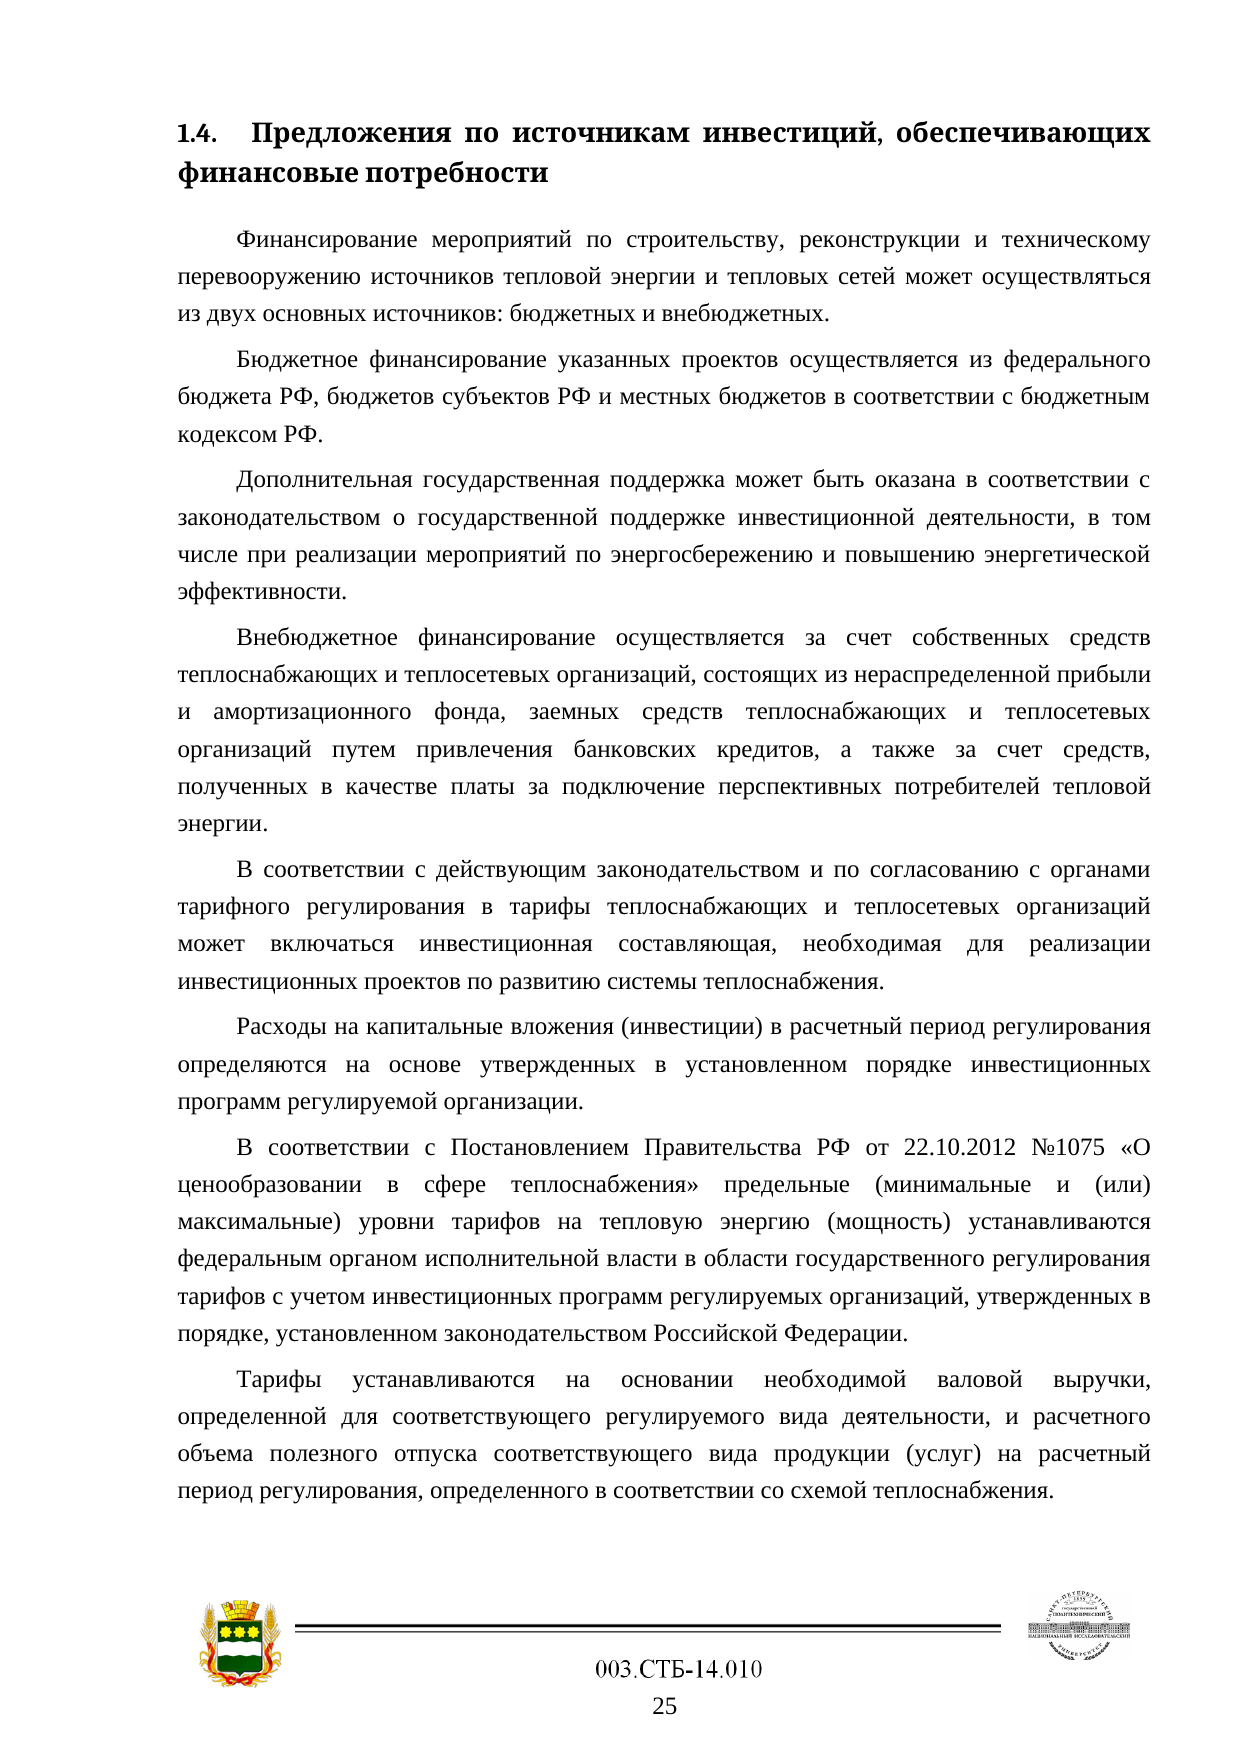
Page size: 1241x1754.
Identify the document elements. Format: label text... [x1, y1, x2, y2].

text Финансирование мероприятий по строительству, реконструкции и техническому перевооружению источников тепловой энергии и тепловых сетей может осуществляться из двух основных источников: бюджетных и внебюджетных. [177, 224, 1152, 327]
text Дополнительная государственная поддержка может быть оказана в соответствии с законодательством о государственной поддержке инвестиционной деятельности, в том числе при реализации мероприятий по энергосбережению и повышению энергетической эффективности. [177, 464, 1152, 605]
subtitle Предложения по источникам инвестиций, обеспечивающих финансовые потребности [177, 118, 1152, 190]
text Внебюджетное финансирование осуществляется за счет собственных средств теплоснабжающих и теплосетевых организаций, состоящих из нераспределенной прибыли и амортизационного фонда, заемных средств теплоснабжающих и теплосетевых организаций путем привлечения банковских кредитов, а также за счет средств, полученных в качестве платы за подключение перспективных потребителей тепловой энергии. [177, 622, 1152, 837]
picture [191, 1588, 1138, 1691]
text В соответствии с действующим законодательством и по согласованию с органами тарифного регулирования в тарифы теплоснабжающих и теплосетевых организаций может включаться инвестиционная составляющая, необходимая для реализации инвестиционных проектов по развитию системы теплоснабжения. [177, 854, 1152, 994]
text Расходы на капитальные вложения (инвестиции) в расчетный период регулирования определяются на основе утвержденных в установленном порядке инвестиционных программ регулируемой организации. [177, 1011, 1152, 1115]
text В соответствии с Постановлением Правительства РФ от 22.10.2012 №1075 «О ценообразовании в сфере теплоснабжения» предельные (минимальные и (или) максимальные) уровни тарифов на тепловую энергию (мощность) устанавливаются федеральным органом исполнительной власти в области государственного регулирования тарифов с учетом инвестиционных программ регулируемых организаций, утвержденных в порядке, установленном законодательством Российской Федерации. [177, 1132, 1152, 1347]
text Бюджетное финансирование указанных проектов осуществляется из федерального бюджета РФ, бюджетов субъектов РФ и местных бюджетов в соответствии с бюджетным кодексом РФ. [177, 344, 1152, 447]
text Тарифы устанавливаются на основании необходимой валовой выручки, определенной для соответствующего регулируемого вида деятельности, и расчетного объема полезного отпуска соответствующего вида продукции (услуг) на расчетный период регулирования, определенного в соответствии со схемой теплоснабжения. [177, 1364, 1152, 1504]
